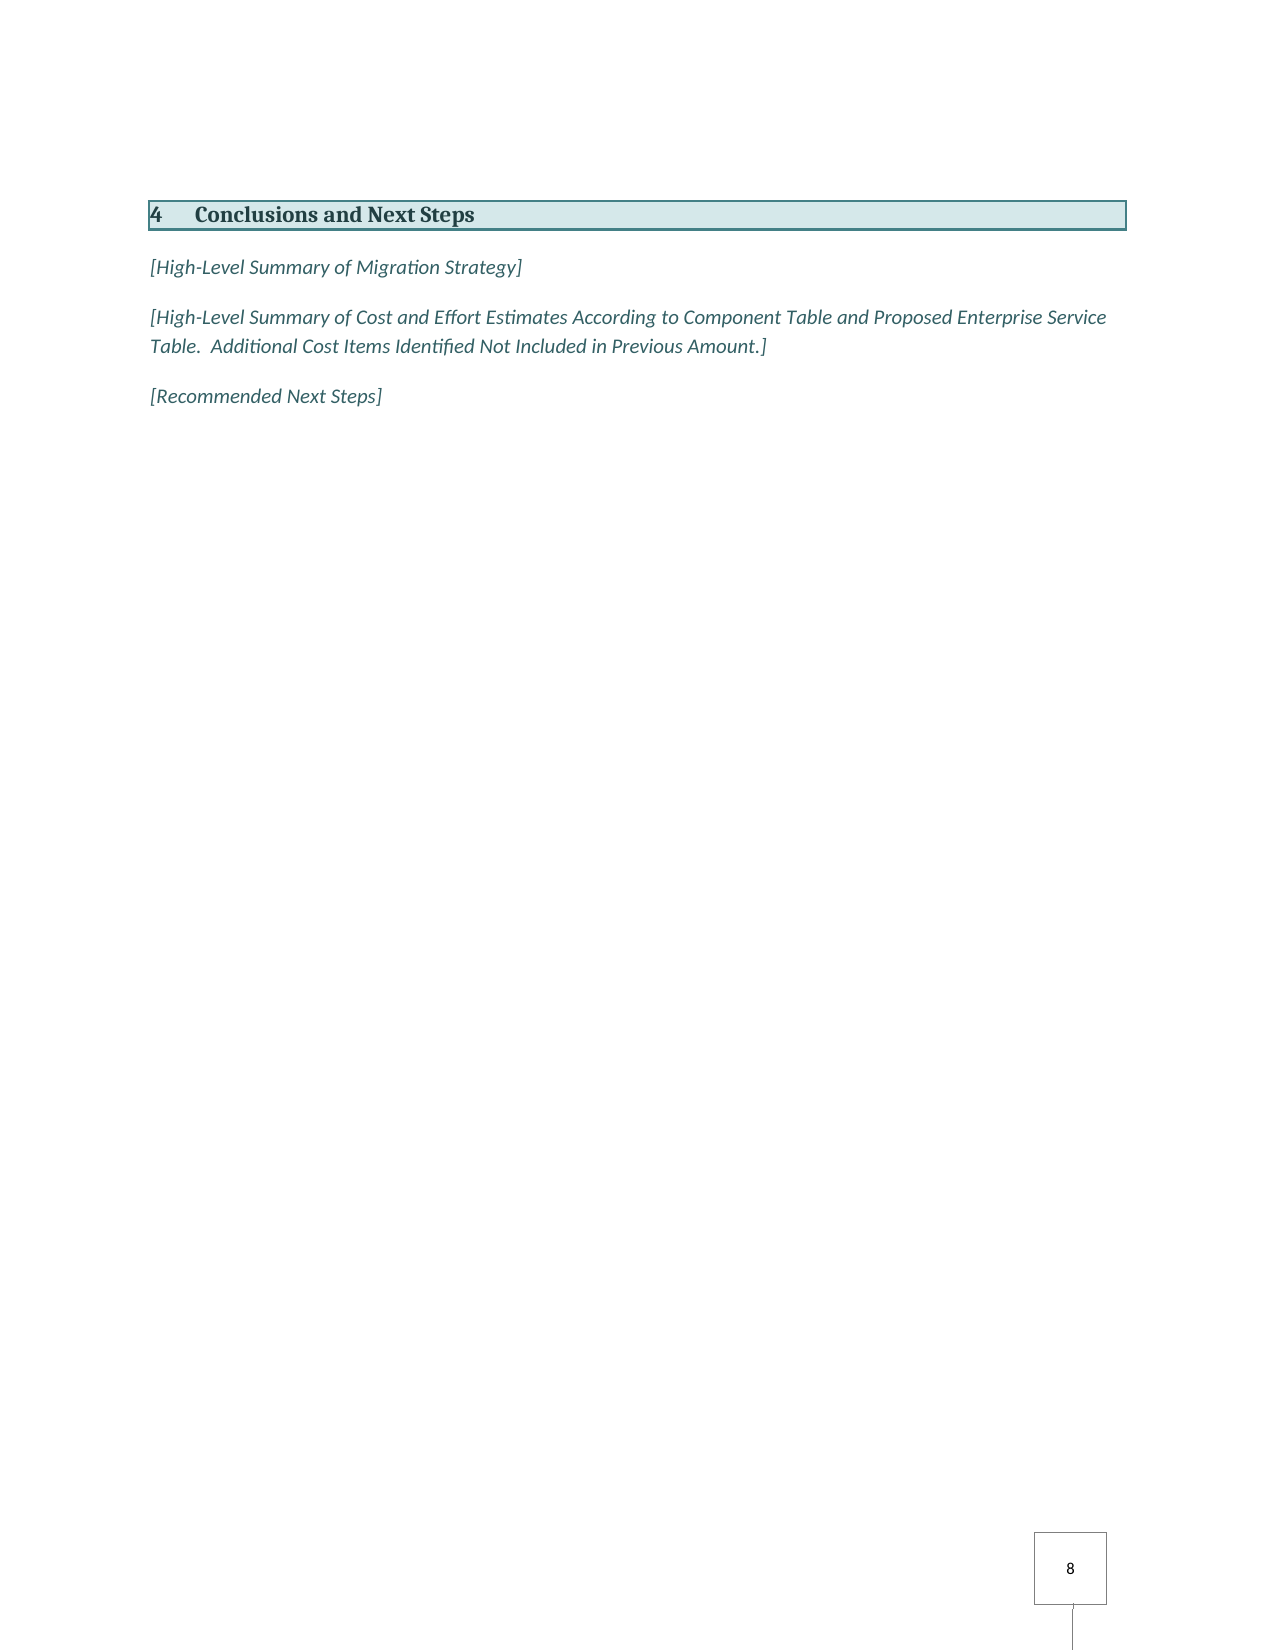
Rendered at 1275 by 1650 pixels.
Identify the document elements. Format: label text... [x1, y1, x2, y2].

text [High-Level Summary of Migration Strategy] [150, 254, 1125, 280]
subtitle Conclusions and Next Steps [150, 202, 1125, 228]
text [Recommended Next Steps] [150, 384, 1125, 409]
text [High-Level Summary of Cost and Effort Estimates According to Component Table and Proposed Enterprise Service Table. Additional Cost Items Identified Not Included in Previous Amount.] [150, 304, 1125, 359]
